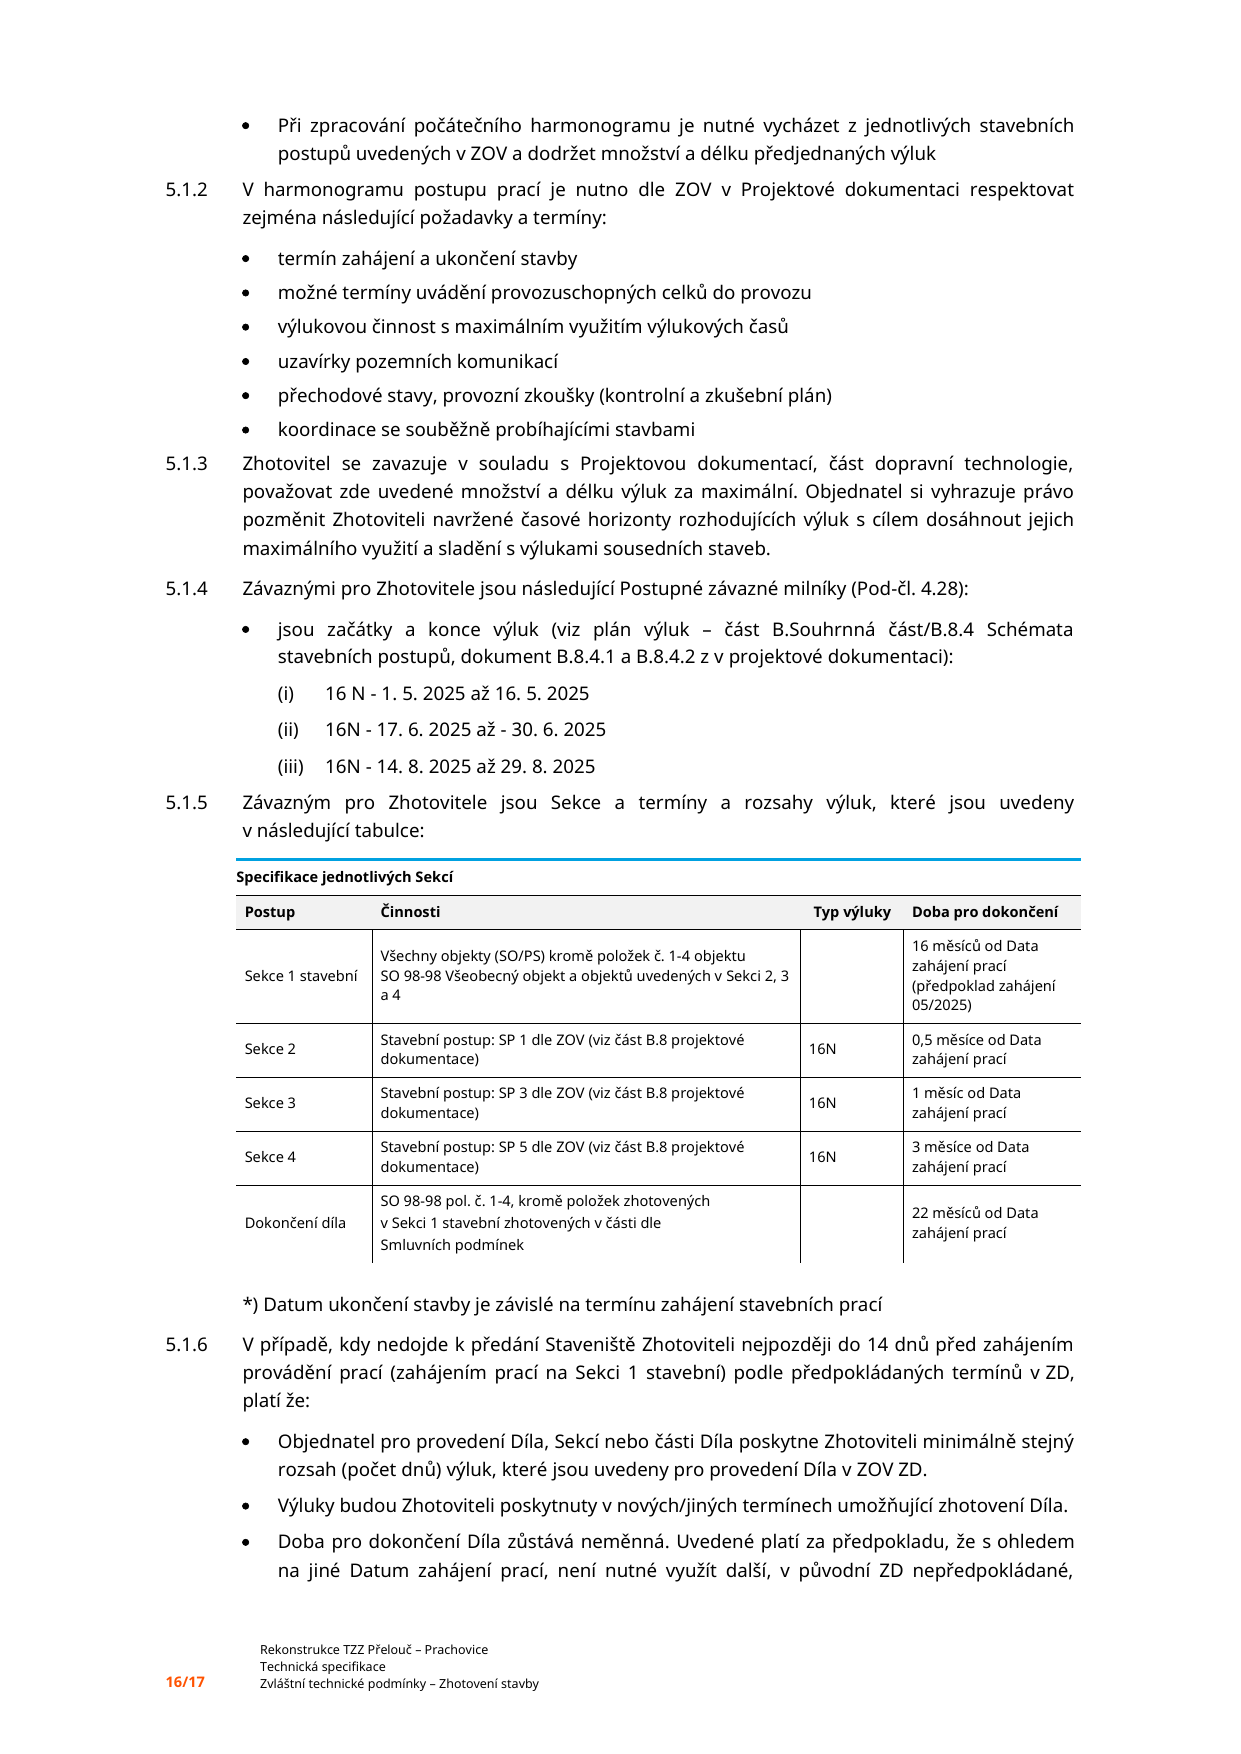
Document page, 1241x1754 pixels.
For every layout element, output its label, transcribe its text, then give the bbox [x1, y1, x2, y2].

table_cell 16N [801, 1024, 903, 1077]
text jsou začátky a konce výluk (viz plán výluk – část B.Souhrnná část/B.8.4 Schémata stavebních postupů, dokument B.8.4.1 a B.8.4.2 z v projektové dokumentaci): [242, 616, 1075, 669]
table_cell 16 měsíců od Data zahájení prací (předpoklad zahájení 05/2025) [904, 930, 1081, 1023]
table_cell Stavební postup: SP 3 dle ZOV (viz část B.8 projektové dokumentace) [373, 1078, 800, 1131]
table_cell Dokončení díla [236, 1186, 372, 1263]
text 16N - 14. 8. 2025 až 29. 8. 2025 [278, 753, 1075, 778]
table_cell Všechny objekty (SO/PS) kromě položek č. 1-4 objektu SO 98-98 Všeobecný objekt a objektů uvedených v Sekci 2, 3 a 4 [373, 930, 800, 1023]
list termín zahájení a ukončení stavby [242, 245, 1075, 271]
text Při zpracování počátečního harmonogramu je nutné vycházet z jednotlivých stavebních postupů uvedených v ZOV a dodržet množství a délku předjednaných výluk [242, 112, 1075, 166]
text Závaznými pro Zhotovitele jsou následující Postupné závazné milníky (Pod-čl. 4.28): [165, 575, 1075, 601]
table_cell 1 měsíc od Data zahájení prací [904, 1078, 1081, 1131]
list výlukovou činnost s maximálním využitím výlukových časů [242, 314, 1075, 339]
table_cell [801, 1186, 903, 1263]
list koordinace se souběžně probíhajícími stavbami [242, 416, 1075, 442]
text Objednatel pro provedení Díla, Sekcí nebo části Díla poskytne Zhotoviteli minimálně stejný rozsah (počet dnů) výluk, které jsou uvedeny pro provedení Díla v ZOV ZD. [242, 1428, 1075, 1482]
text Výluky budou Zhotoviteli poskytnuty v nových/jiných termínech umožňující zhotovení Díla. [242, 1492, 1075, 1518]
text Zhotovitel se zavazuje v souladu s Projektovou dokumentací, část dopravní technologie, považovat zde uvedené množství a délku výluk za maximální. Objednatel si vyhrazuje právo pozměnit Zhotoviteli navržené časové horizonty rozhodujících výluk s cílem dosáhnout jejich maximálního využití a sladění s výlukami sousedních staveb. [165, 451, 1075, 560]
table_cell Sekce 3 [236, 1078, 372, 1131]
table_cell SO 98-98 pol. č. 1-4, kromě položek zhotovených v Sekci 1 stavební zhotovených v části dle Smluvních podmínek [373, 1186, 800, 1263]
table_cell Sekce 4 [236, 1132, 372, 1185]
list uzavírky pozemních komunikací [242, 348, 1075, 373]
list možné termíny uvádění provozuschopných celků do provozu [242, 279, 1075, 305]
table_cell 0,5 měsíce od Data zahájení prací [904, 1024, 1081, 1077]
table_cell Sekce 1 stavební [236, 930, 372, 1023]
text 16 N - 1. 5. 2025 až 16. 5. 2025 [278, 680, 1075, 706]
list přechodové stavy, provozní zkoušky (kontrolní a zkušební plán) [242, 382, 1075, 408]
text V harmonogramu postupu prací je nutno dle ZOV v Projektové dokumentaci respektovat zejména následující požadavky a termíny: [165, 177, 1075, 230]
table_cell 16N [801, 1132, 903, 1185]
table_cell Stavební postup: SP 5 dle ZOV (viz část B.8 projektové dokumentace) [373, 1132, 800, 1185]
text 16N - 17. 6. 2025 až - 30. 6. 2025 [278, 717, 1075, 742]
text *) Datum ukončení stavby je závislé na termínu zahájení stavebních prací [242, 1291, 1075, 1317]
table_cell [801, 930, 903, 1023]
table_cell Stavební postup: SP 1 dle ZOV (viz část B.8 projektové dokumentace) [373, 1024, 800, 1077]
table_cell 16N [801, 1078, 903, 1131]
text Specifikace jednotlivých Sekcí [236, 861, 1081, 887]
table_header Doba pro dokončení [904, 896, 1081, 929]
table_cell Sekce 2 [236, 1024, 372, 1077]
text V případě, kdy nedojde k předání Staveniště Zhotoviteli nejpozději do 14 dnů před zahájením provádění prací (zahájením prací na Sekci 1 stavební) podle předpokládaných termínů v ZD, platí že: [165, 1332, 1075, 1413]
table_cell 22 měsíců od Data zahájení prací [904, 1186, 1081, 1263]
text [242, 1529, 1075, 1582]
table_header Postup [236, 896, 372, 929]
table_cell 3 měsíce od Data zahájení prací [904, 1132, 1081, 1185]
table_header Činnosti [372, 896, 800, 929]
table_header Typ výluky [800, 896, 904, 929]
text Závazným pro Zhotovitele jsou Sekce a termíny a rozsahy výluk, které jsou uvedeny v následující tabulce: [165, 789, 1075, 843]
